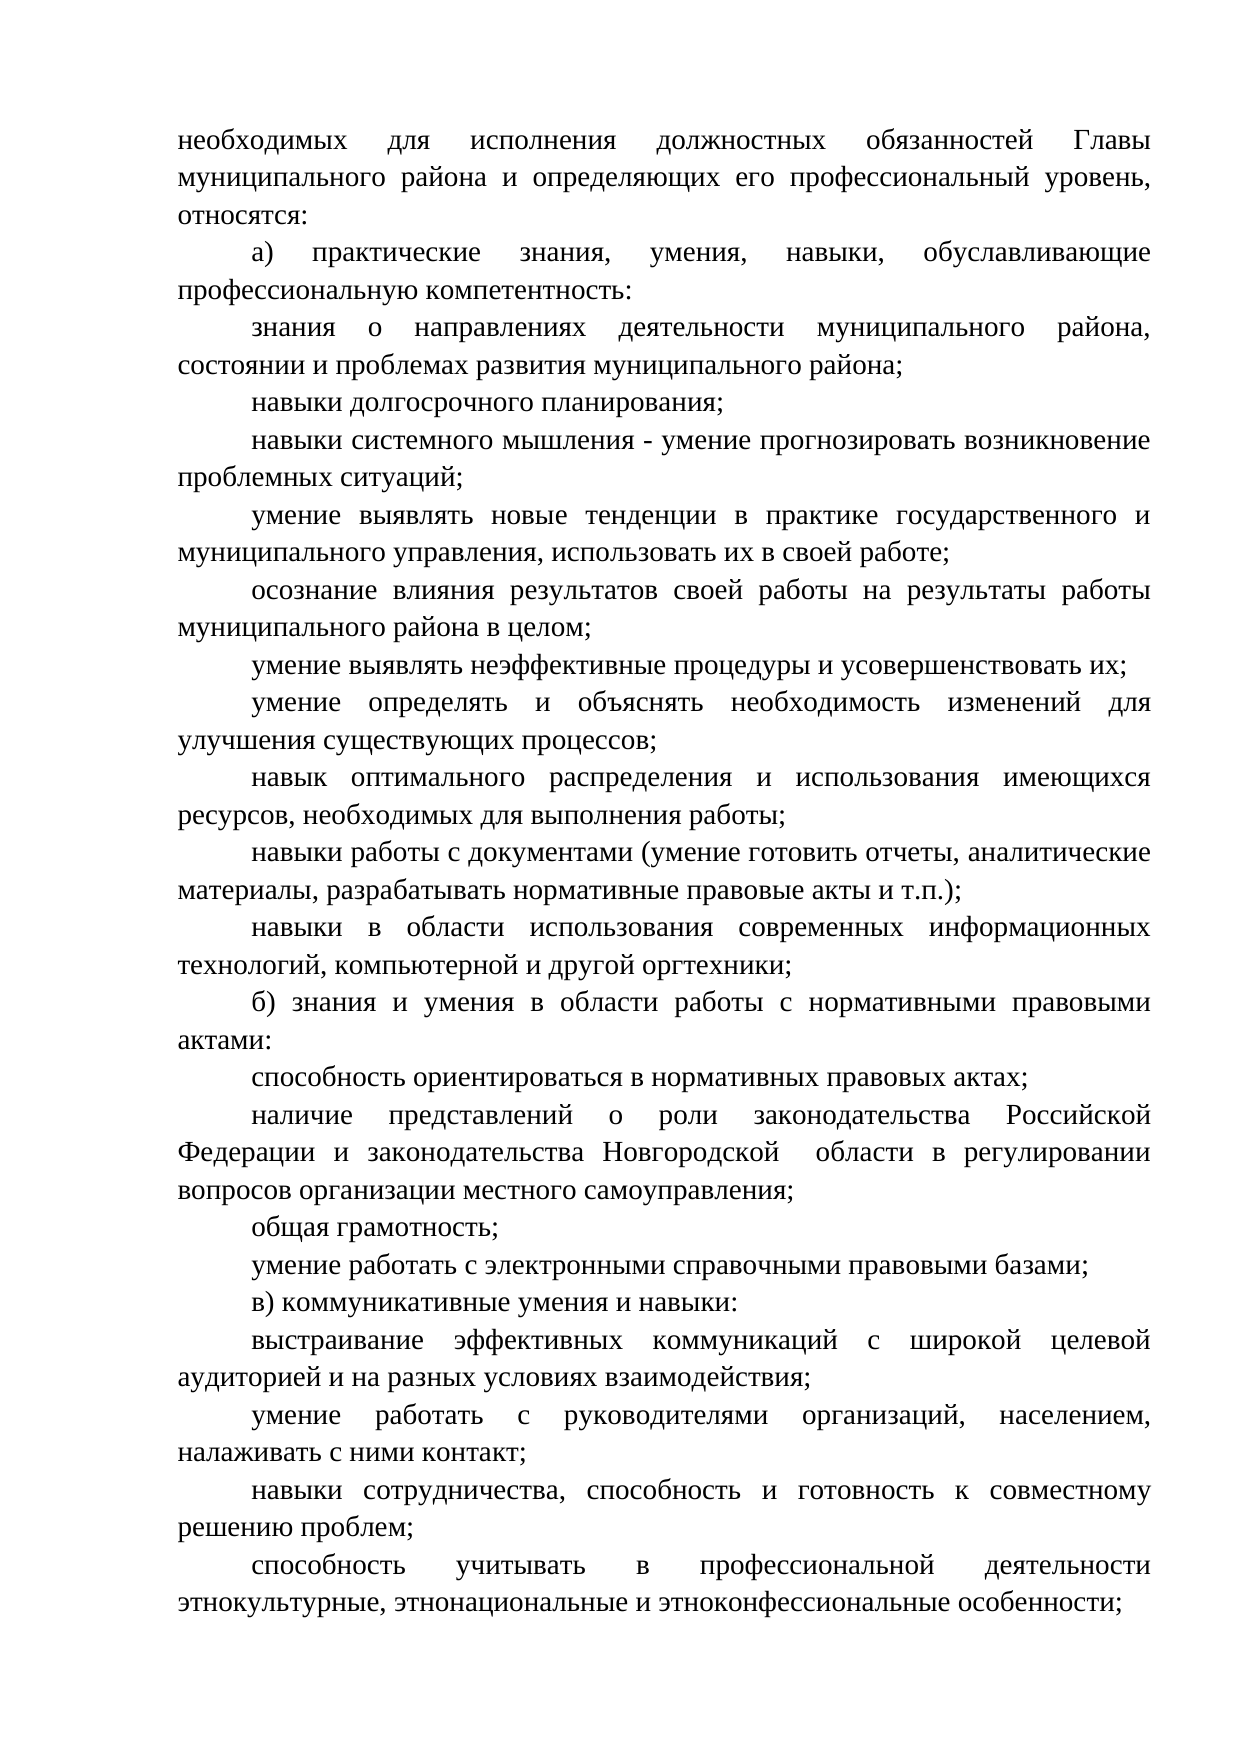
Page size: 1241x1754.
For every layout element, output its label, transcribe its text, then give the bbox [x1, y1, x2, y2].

text умение выявлять новые тенденции в практике государственного и муниципального управления, использовать их в своей работе; [177, 493, 1152, 568]
text навык оптимального распределения и использования имеющихся ресурсов, необходимых для выполнения работы; [177, 756, 1152, 831]
text умение работать с руководителями организаций, населением, налаживать с ними контакт; [177, 1393, 1152, 1468]
text навыки системного мышления - умение прогнозировать возникновение проблемных ситуаций; [177, 418, 1152, 493]
text умение определять и объяснять необходимость изменений для улучшения существующих процессов; [177, 681, 1152, 756]
text выстраивание эффективных коммуникаций с широкой целевой аудиторией и на разных условиях взаимодействия; [177, 1318, 1152, 1393]
text навыки в области использования современных информационных технологий, компьютерной и другой оргтехники; [177, 906, 1152, 981]
text в) коммуникативные умения и навыки: [177, 1281, 1152, 1318]
text знания о направлениях деятельности муниципального района, состоянии и проблемах развития муниципального района; [177, 306, 1152, 381]
text а) практические знания, умения, навыки, обуславливающие профессиональную компетентность: [177, 231, 1152, 306]
text общая грамотность; [177, 1206, 1152, 1243]
text б) знания и умения в области работы с нормативными правовыми актами: [177, 981, 1152, 1056]
text навыки сотрудничества, способность и готовность к совместному решению проблем; [177, 1468, 1152, 1543]
text навыки долгосрочного планирования; [177, 381, 1152, 418]
text способность учитывать в профессиональной деятельности этнокультурные, этнонациональные и этноконфессиональные особенности; [177, 1543, 1152, 1618]
text умение работать с электронными справочными правовыми базами; [177, 1243, 1152, 1281]
text наличие представлений о роли законодательства Российской Федерации и законодательства Новгородской области в регулировании вопросов организации местного самоуправления; [177, 1093, 1152, 1206]
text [177, 118, 1152, 231]
text навыки работы с документами (умение готовить отчеты, аналитические материалы, разрабатывать нормативные правовые акты и т.п.); [177, 831, 1152, 906]
text способность ориентироваться в нормативных правовых актах; [177, 1056, 1152, 1093]
text осознание влияния результатов своей работы на результаты работы муниципального района в целом; [177, 568, 1152, 643]
text умение выявлять неэффективные процедуры и усовершенствовать их; [177, 643, 1152, 681]
